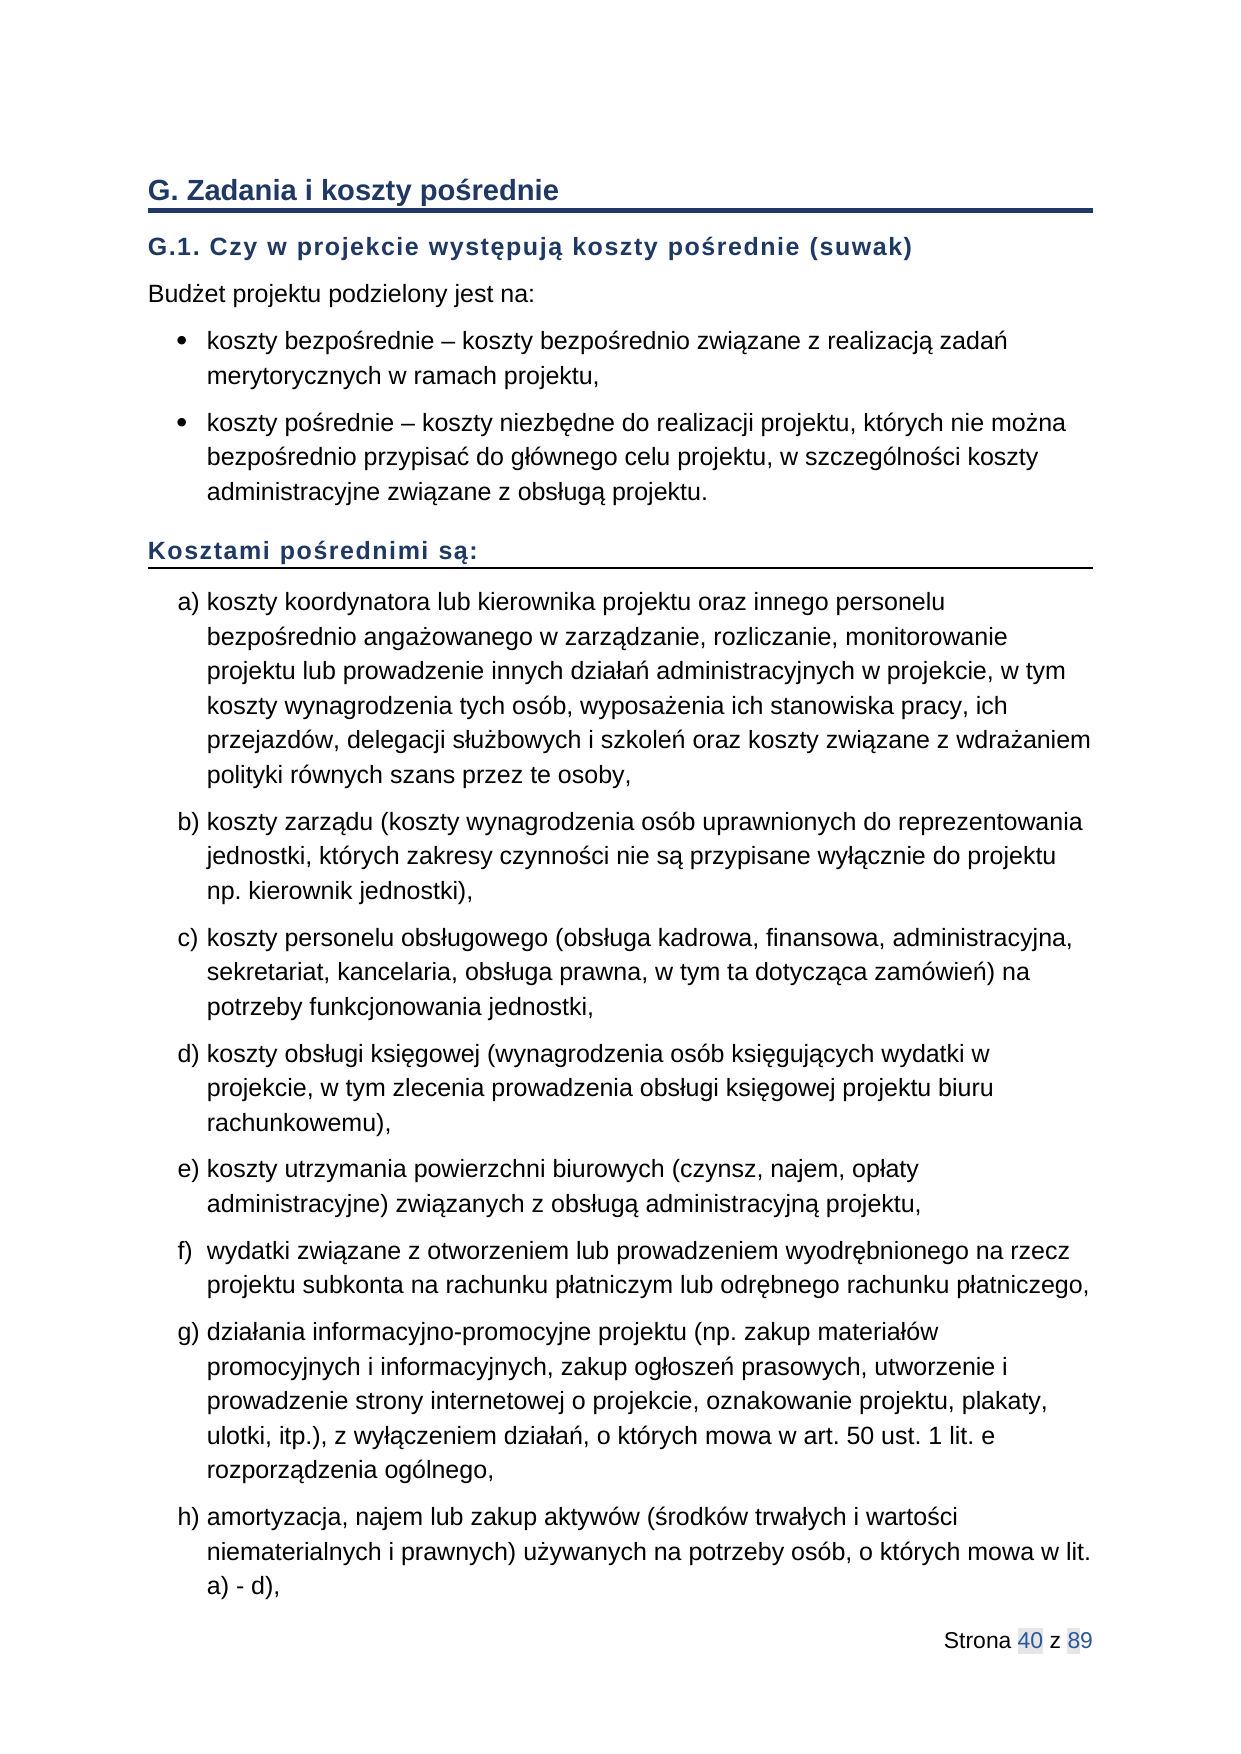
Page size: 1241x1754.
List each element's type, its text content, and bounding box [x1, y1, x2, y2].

list amortyzacja, najem lub zakup aktywów (środków trwałych i wartości niematerialnych i prawnych) używanych na potrzeby osób, o których mowa w lit. a) - d), [177, 1502, 1093, 1600]
list koszty zarządu (koszty wynagrodzenia osób uprawnionych do reprezentowania jednostki, których zakresy czynności nie są przypisane wyłącznie do projektu np. kierownik jednostki), [177, 807, 1093, 904]
list koszty koordynatora lub kierownika projektu oraz innego personelu bezpośrednio angażowanego w zarządzanie, rozliczanie, monitorowanie projektu lub prowadzenie innych działań administracyjnych w projekcie, w tym koszty wynagrodzenia tych osób, wyposażenia ich stanowiska pracy, ich przejazdów, delegacji służbowych i szkoleń oraz koszty związane z wdrażaniem polityki równych szans przez te osoby, [177, 587, 1093, 788]
list koszty bezpośrednie – koszty bezpośrednio związane z realizacją zadań merytorycznych w ramach projektu, [177, 326, 1093, 389]
text G.1. Czy w projekcie występują koszty pośrednie (suwak) [148, 232, 1093, 261]
list działania informacyjno-promocyjne projektu (np. zakup materiałów promocyjnych i informacyjnych, zakup ogłoszeń prasowych, utworzenie i prowadzenie strony internetowej o projekcie, oznakowanie projektu, plakaty, ulotki, itp.), z wyłączeniem działań, o których mowa w art. 50 ust. 1 lit. e rozporządzenia ogólnego, [177, 1317, 1093, 1484]
text Budżet projektu podzielony jest na: [148, 279, 1093, 308]
list koszty pośrednie – koszty niezbędne do realizacji projektu, których nie można bezpośrednio przypisać do głównego celu projektu, w szczególności koszty administracyjne związane z obsługą projektu. [177, 408, 1093, 505]
subtitle G. Zadania i koszty pośrednie [148, 173, 1093, 208]
list koszty obsługi księgowej (wynagrodzenia osób księgujących wydatki w projekcie, w tym zlecenia prowadzenia obsługi księgowej projektu biuru rachunkowemu), [177, 1038, 1093, 1136]
subtitle Kosztami pośrednimi są: [148, 536, 1093, 567]
list koszty personelu obsługowego (obsługa kadrowa, finansowa, administracyjna, sekretariat, kancelaria, obsługa prawna, w tym ta dotycząca zamówień) na potrzeby funkcjonowania jednostki, [177, 923, 1093, 1020]
list koszty utrzymania powierzchni biurowych (czynsz, najem, opłaty administracyjne) związanych z obsługą administracyjną projektu, [177, 1154, 1093, 1218]
list wydatki związane z otworzeniem lub prowadzeniem wyodrębnionego na rzecz projektu subkonta na rachunku płatniczym lub odrębnego rachunku płatniczego, [177, 1236, 1093, 1299]
